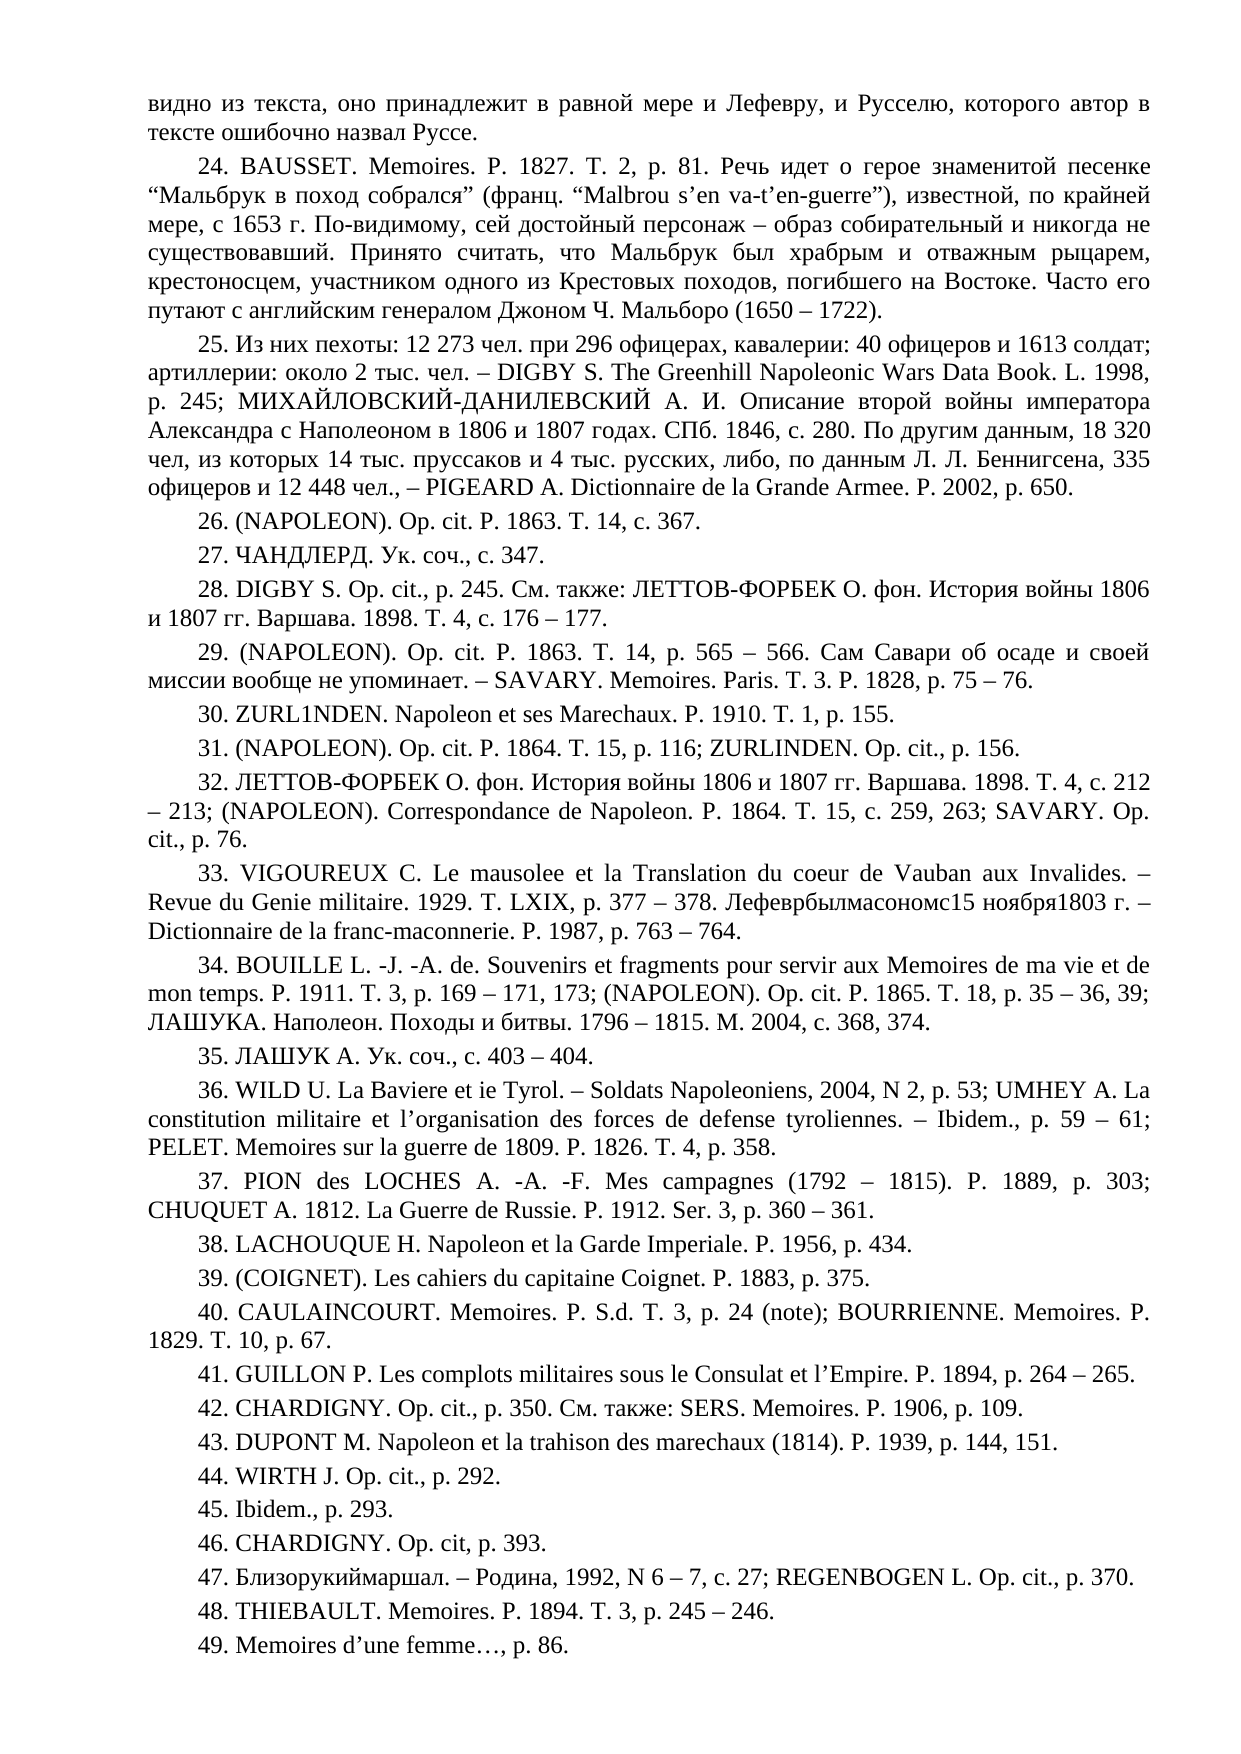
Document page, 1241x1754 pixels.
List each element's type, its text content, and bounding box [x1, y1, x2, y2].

text 33. VIGOUREUX C. Le mausolee et la Translation du coeur de Vauban aux Invalides. – Revue du Genie militaire. 1929. T. LXIX, p. 377 – 378. Лефеврбылмасономс15 ноября1803 г. – Dictionnaire de la franc-maconnerie. P. 1987, p. 763 – 764. [148, 858, 1152, 944]
text 36. WILD U. La Baviere et ie Tyrol. – Soldats Napoleoniens, 2004, N 2, p. 53; UMHEY A. La constitution militaire et l’organisation des forces de defense tyroliennes. – Ibidem., p. 59 – 61; PELET. Memoires sur la guerre de 1809. P. 1826. T. 4, p. 358. [148, 1075, 1152, 1161]
text 39. (COIGNET). Les cahiers du capitaine Coignet. P. 1883, p. 375. [148, 1263, 1152, 1291]
text 49. Memoires d’une femme…, p. 86. [148, 1630, 1152, 1659]
text 44. WIRTH J. Op. cit., p. 292. [148, 1461, 1152, 1489]
text 46. CHARDIGNY. Op. cit, p. 393. [148, 1528, 1152, 1557]
text 27. ЧАНДЛЕРД. Ук. соч., с. 347. [148, 540, 1152, 569]
text 31. (NAPOLEON). Op. cit. P. 1864. T. 15, p. 116; ZURLINDEN. Op. cit., p. 156. [148, 733, 1152, 762]
text 32. ЛЕТТОВ-ФОРБЕК О. фон. История войны 1806 и 1807 гг. Варшава. 1898. Т. 4, с. 212 – 213; (NAPOLEON). Correspondance de Napoleon. P. 1864. Т. 15, с. 259, 263; SAVARY. Op. cit., p. 76. [148, 767, 1152, 853]
text 47. Близорукиймаршал. – Родина, 1992, N 6 – 7, с. 27; REGENBOGEN L. Op. cit., p. 370. [148, 1562, 1152, 1591]
text 25. Из них пехоты: 12 273 чел. при 296 офицерах, кавалерии: 40 офицеров и 1613 солдат; артиллерии: около 2 тыс. чел. – DIGBY S. The Greenhill Napoleonic Wars Data Book. L. 1998, p. 245; МИХАЙЛОВСКИЙ-ДАНИЛЕВСКИЙ А. И. Описание второй войны императора Александра с Наполеоном в 1806 и 1807 годах. СПб. 1846, с. 280. По другим данным, 18 320 чел, из которых 14 тыс. пруссаков и 4 тыс. русских, либо, по данным Л. Л. Беннигсена, 335 офицеров и 12 448 чел., – PIGEARD A. Dictionnaire de la Grande Armee. P. 2002, p. 650. [148, 329, 1152, 501]
text 29. (NAPOLEON). Op. cit. P. 1863. Т. 14, p. 565 – 566. Сам Савари об осаде и своей миссии вообще не упоминает. – SAVARY. Memoires. Paris. Т. 3. Р. 1828, р. 75 – 76. [148, 637, 1152, 694]
text 30. ZURL1NDEN. Napoleon et ses Marechaux. P. 1910. Т. 1, p. 155. [148, 699, 1152, 728]
text 37. PION des LOCHES A. -A. -F. Mes campagnes (1792 – 1815). P. 1889, p. 303; CHUQUET A. 1812. La Guerre de Russie. P. 1912. Ser. 3, p. 360 – 361. [148, 1166, 1152, 1224]
text 34. BOUILLE L. -J. -A. de. Souvenirs et fragments pour servir aux Memoires de ma vie et de mon temps. P. 1911. T. 3, p. 169 – 171, 173; (NAPOLEON). Op. cit. P. 1865. T. 18, p. 35 – 36, 39; ЛАШУКА. Наполеон. Походы и битвы. 1796 – 1815. М. 2004, с. 368, 374. [148, 950, 1152, 1036]
text 41. GUILLON P. Les complots militaires sous le Consulat et l’Empire. P. 1894, p. 264 – 265. [148, 1359, 1152, 1388]
text 28. DIGBY S. Op. cit., р. 245. См. также: ЛЕТТОВ-ФОРБЕК О. фон. История войны 1806 и 1807 гг. Варшава. 1898. Т. 4, с. 176 – 177. [148, 574, 1152, 632]
text 40. CAULAINCOURT. Memoires. P. S.d. T. 3, p. 24 (note); BOURRIENNE. Memoires. P. 1829. T. 10, p. 67. [148, 1297, 1152, 1354]
text 45. Ibidem., p. 293. [148, 1494, 1152, 1523]
text 48. THIEBAULT. Memoires. P. 1894. T. 3, p. 245 – 246. [148, 1596, 1152, 1625]
text 35. ЛАШУК А. Ук. соч., с. 403 – 404. [148, 1041, 1152, 1070]
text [148, 88, 1152, 146]
text 42. CHARDIGNY. Op. cit., p. 350. См. также: SERS. Memoires. P. 1906, p. 109. [148, 1393, 1152, 1422]
text 38. LACHOUQUE H. Napoleon et la Garde Imperiale. P. 1956, p. 434. [148, 1229, 1152, 1258]
text 43. DUPONT M. Napoleon et la trahison des marechaux (1814). P. 1939, p. 144, 151. [148, 1427, 1152, 1456]
text 26. (NAPOLEON). Op. cit. P. 1863. T. 14, с. 367. [148, 506, 1152, 535]
text 24. BAUSSET. Memoires. Р. 1827. Т. 2, р. 81. Речь идет о герое знаменитой песенке “Мальбрук в поход собрался” (франц. “Malbrou s’en va-t’en-guerre”), известной, по крайней мере, с 1653 г. По-видимому, сей достойный персонаж – образ собирательный и никогда не существовавший. Принято считать, что Мальбрук был храбрым и отважным рыцарем, крестоносцем, участником одного из Крестовых походов, погибшего на Востоке. Часто его путают с английским генералом Джоном Ч. Мальборо (1650 – 1722). [148, 151, 1152, 324]
